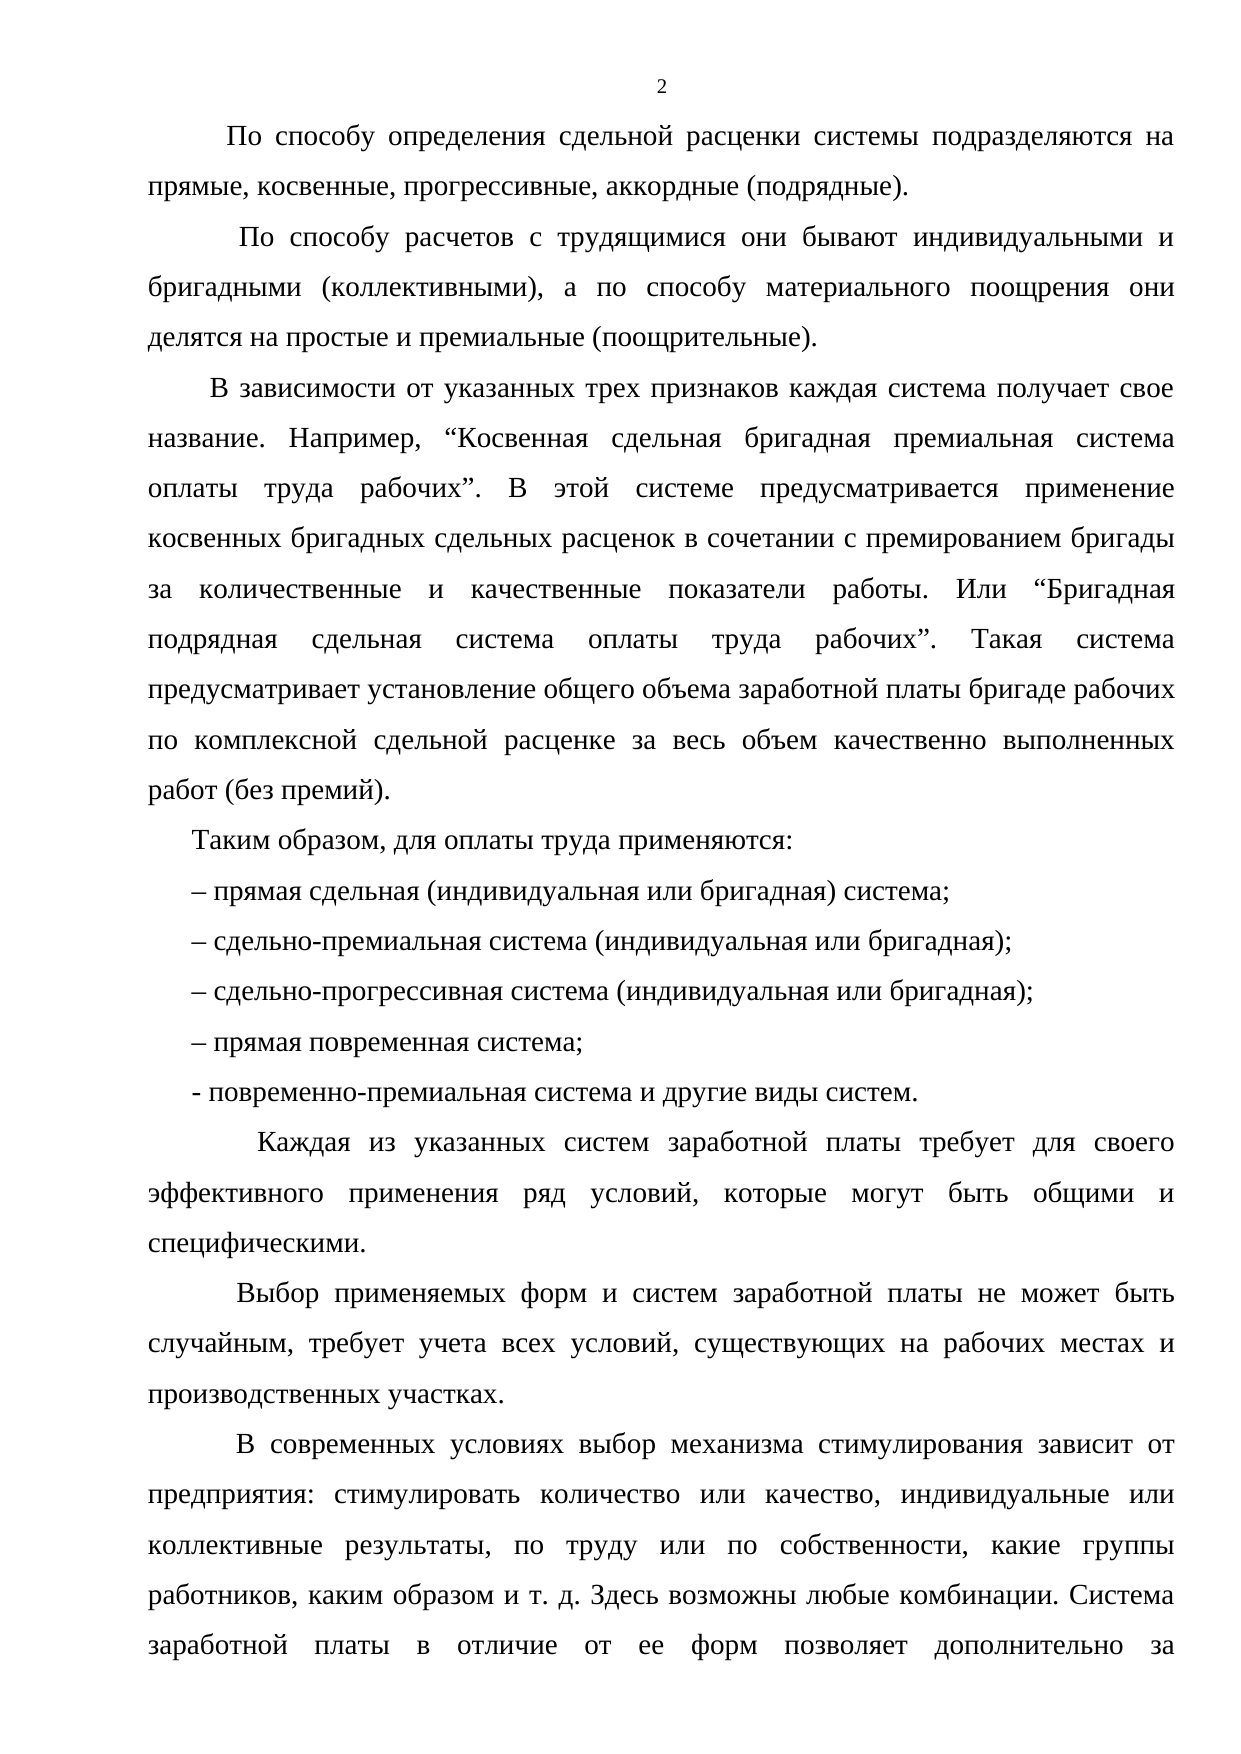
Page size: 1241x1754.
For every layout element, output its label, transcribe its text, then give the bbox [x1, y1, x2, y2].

text По способу расчетов с трудящимися они бывают индивидуальными и бригадными (коллективными), а по способу материального поощрения они делятся на простые и премиальные (поощрительные). [148, 219, 1176, 353]
text – сдельно-премиальная система (индивидуальная или бригадная); [148, 923, 1176, 957]
text – сдельно-прогрессивная система (индивидуальная или бригадная); [148, 973, 1176, 1007]
text Выбор применяемых форм и систем заработной платы не может быть случайным, требует учета всех условий, существующих на рабочих местах и производственных участках. [148, 1275, 1176, 1409]
text – прямая повременная система; [148, 1024, 1176, 1057]
text По способу определения сдельной расценки системы подразделяются на прямые, косвенные, прогрессивные, аккордные (подрядные). [148, 118, 1176, 202]
text - повременно-премиальная система и другие виды систем. [148, 1074, 1176, 1108]
text – прямая сдельная (индивидуальная или бригадная) система; [148, 873, 1176, 906]
text В зависимости от указанных трех признаков каждая система получает свое название. Например, “Косвенная сдельная бригадная премиальная система оплаты труда рабочих”. В этой системе предусматривается применение косвенных бригадных сдельных расценок в сочетании с премированием бригады за количественные и качественные показатели работы. Или “Бригадная подрядная сдельная система оплаты труда рабочих”. Такая система предусматривает установление общего объема заработной платы бригаде рабочих по комплексной сдельной расценке за весь объем качественно выполненных работ (без премий). [148, 370, 1176, 806]
text Таким образом, для оплаты труда применяются: [148, 822, 1176, 856]
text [148, 1426, 1176, 1661]
text Каждая из указанных систем заработной платы требует для своего эффективного применения ряд условий, которые могут быть общими и специфическими. [148, 1124, 1176, 1258]
